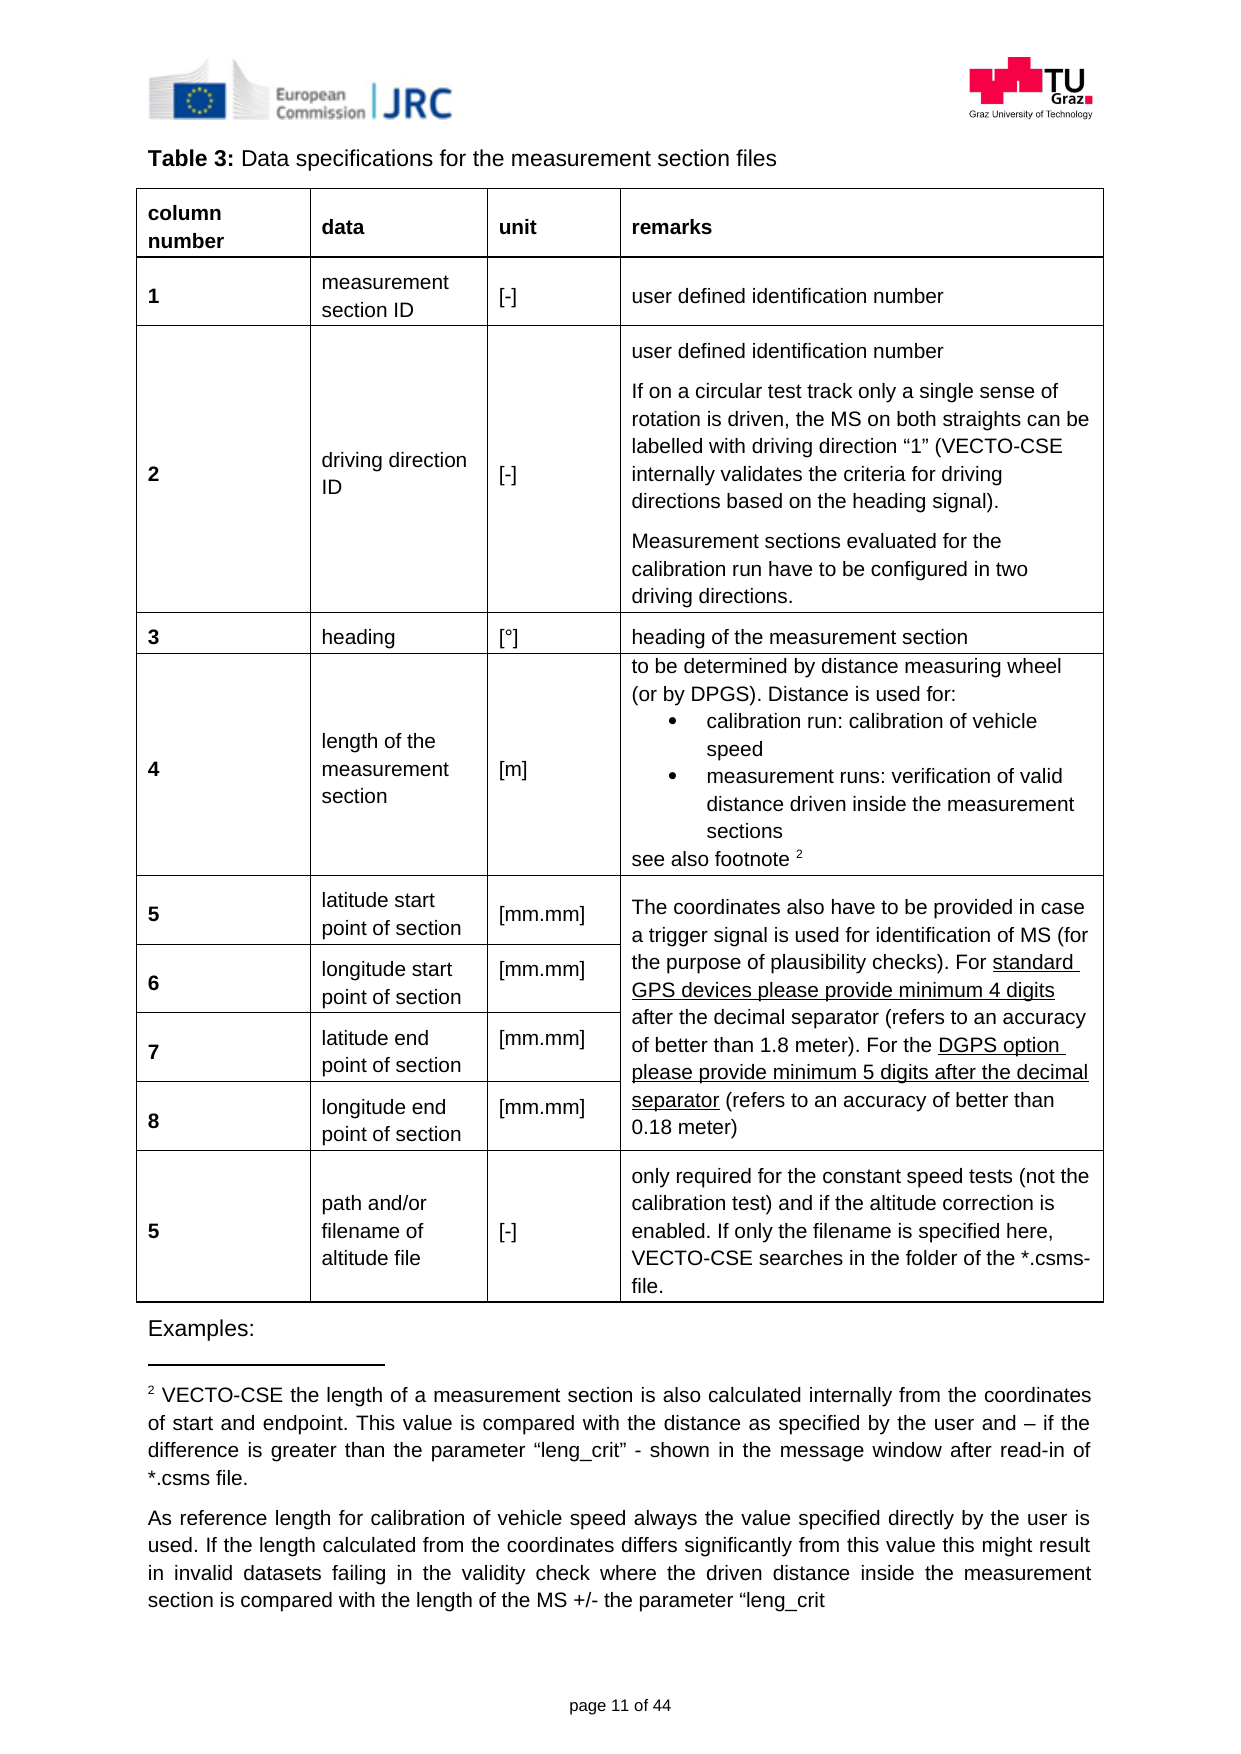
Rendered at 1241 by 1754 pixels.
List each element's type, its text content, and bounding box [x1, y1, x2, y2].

table_cell user defined identification number [621, 258, 1103, 325]
table_cell [°] [488, 613, 620, 653]
table_cell 6 [137, 945, 310, 1012]
table_cell [mm.mm] [488, 945, 620, 1012]
table_cell longitude end point of section [311, 1082, 487, 1150]
table_cell 8 [137, 1082, 310, 1150]
table_cell only required for the constant speed tests (not the calibration test) and if the altitude correction is enabled. If only the filename is specified here, VECTO-CSE searches in the folder of the *.csms-file. [621, 1151, 1103, 1301]
table_cell latitude end point of section [311, 1013, 487, 1081]
table_cell path and/or filename of altitude file [311, 1151, 487, 1301]
table_cell [-] [488, 326, 620, 612]
text Examples: [148, 1315, 1092, 1341]
table_cell measurement section ID [311, 258, 487, 325]
table_cell 4 [137, 654, 310, 874]
table_header unit [488, 189, 620, 256]
table_cell heading [311, 613, 487, 653]
table_header data [311, 189, 487, 256]
picture [969, 57, 1093, 120]
table_cell 5 [137, 876, 310, 943]
table_header column number [137, 189, 310, 256]
table_cell to be determined by distance measuring wheel (or by DPGS). Distance is used for: calibration run: calibration of vehicle speed measurement runs: verification of valid distance driven inside the measurement sections see also footnote [621, 654, 1103, 874]
table_cell [mm.mm] [488, 1013, 620, 1081]
table_cell [-] [488, 258, 620, 325]
table_cell 3 [137, 613, 310, 653]
table_cell latitude start point of section [311, 876, 487, 943]
table_header remarks [621, 189, 1103, 256]
table_cell The coordinates also have to be provided in case a trigger signal is used for identification of MS (for the purpose of plausibility checks). For standard GPS devices please provide minimum 4 digits after the decimal separator (refers to an accuracy of better than 1.8 meter). For the DGPS option please provide minimum 5 digits after the decimal separator (refers to an accuracy of better than 0.18 meter) [621, 876, 1103, 1150]
table_cell 7 [137, 1013, 310, 1081]
table_cell 5 [137, 1151, 310, 1301]
table_cell length of the measurement section [311, 654, 487, 874]
table_cell driving direction ID [311, 326, 487, 612]
table_cell [m] [488, 654, 620, 874]
table_cell [mm.mm] [488, 1082, 620, 1150]
table_cell user defined identification number If on a circular test track only a single sense of rotation is driven, the MS on both straights can be labelled with driving direction “1” (VECTO-CSE internally validates the criteria for driving directions based on the heading signal). Measurement sections evaluated for the calibration run have to be configured in two driving directions. [621, 326, 1103, 612]
table_cell [mm.mm] [488, 876, 620, 943]
table_cell [-] [488, 1151, 620, 1301]
table_cell 1 [137, 258, 310, 325]
text Table 3: Data specifications for the measurement section files [148, 145, 1092, 171]
table_cell heading of the measurement section [621, 613, 1103, 653]
picture [147, 56, 453, 120]
table_cell 2 [137, 326, 310, 612]
table_cell longitude start point of section [311, 945, 487, 1012]
